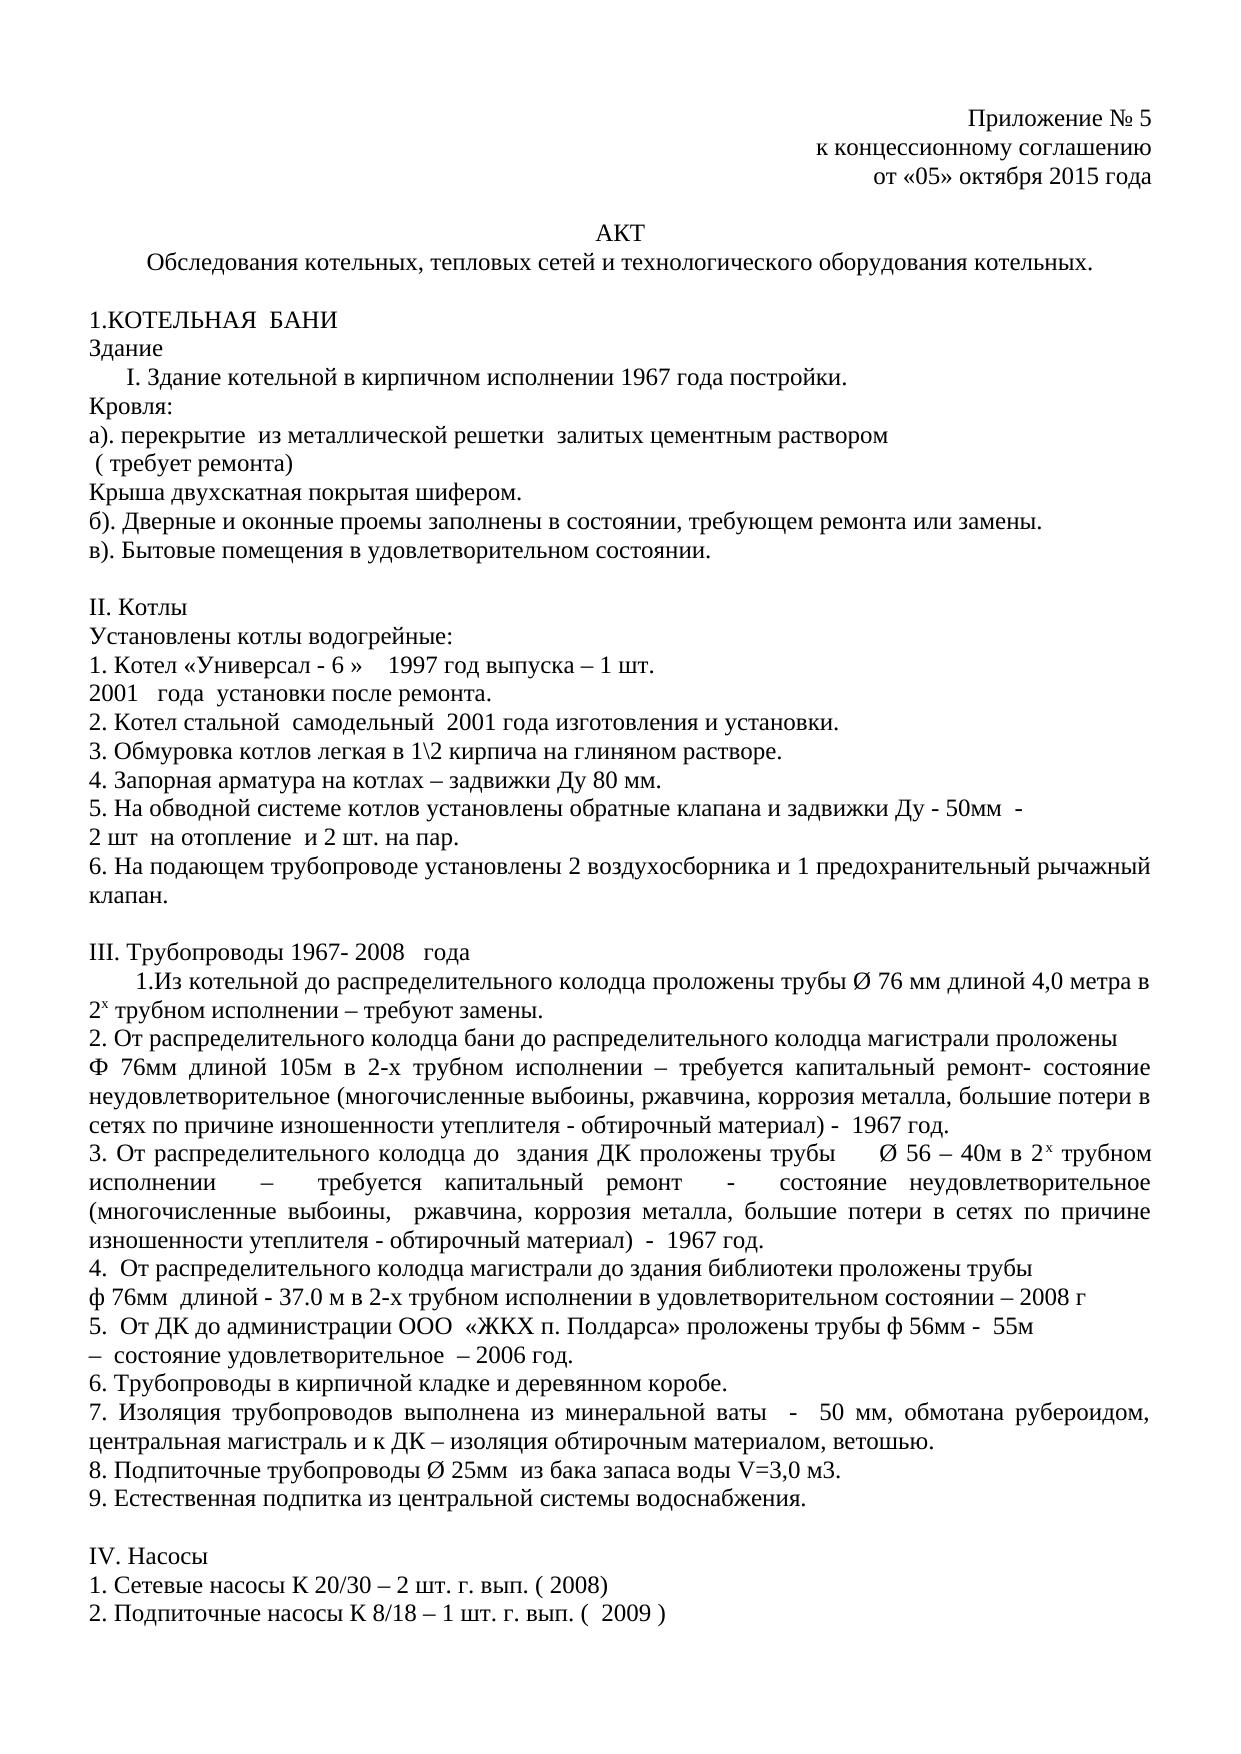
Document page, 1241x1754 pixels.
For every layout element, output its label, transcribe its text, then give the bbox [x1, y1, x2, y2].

text 3. От распределительного колодца до здания ДК проложены трубы Ø 56 – 40м в 2х трубном исполнении – требуется капитальный ремонт - состояние неудовлетворительное (многочисленные выбоины, ржавчина, коррозия металла, большие потери в сетях по причине изношенности утеплителя - обтирочный материал) - 1967 год. [89, 1138, 1152, 1253]
text к концессионному соглашению [89, 132, 1152, 161]
text 4. Запорная арматура на котлах – задвижки Ду . [89, 765, 1152, 793]
text 8. Подпиточные трубопроводы Ø 25мм из бака запаса воды V=3,0 м3. [89, 1455, 1152, 1483]
text б). Дверные и оконные проемы заполнены в состоянии, требующем ремонта или замены. [89, 506, 1152, 535]
text I. Здание котельной в кирпичном исполнении 1967 года постройки. [126, 362, 1152, 391]
text 9. Естественная подпитка из центральной системы водоснабжения. [89, 1483, 1152, 1512]
text АКТ [89, 218, 1152, 247]
text ( требует ремонта) [89, 448, 1152, 477]
text 3. Обмуровка котлов легкая в 1\2 кирпича на глиняном растворе. [89, 736, 1152, 765]
text 1.Из котельной до распределительного колодца проложены трубы Ø длиной в 2х трубном исполнении – требуют замены. [89, 966, 1152, 1023]
text Здание [89, 333, 1152, 362]
text 2001 года установки после ремонта. [89, 678, 1152, 707]
text Кровля: [89, 391, 1152, 420]
text Приложение № 5 [89, 103, 1152, 132]
text 7. Изоляция трубопроводов выполнена из минеральной ваты - , обмотана рубероидом, центральная магистраль и к ДК – изоляция обтирочным материалом, ветошью. [89, 1397, 1152, 1455]
text 2 шт на отопление и 2 шт. на пар. [89, 822, 1152, 851]
text 2. Подпиточные насосы К 8/18 – 1 шт. г. вып. ( 2009 ) [89, 1598, 1152, 1627]
text а). перекрытие из металлической решетки залитых цементным раствором [89, 420, 1152, 448]
text 1. Котел «Универсал - 6 » 1997 год выпуска – 1 шт. [89, 650, 1152, 678]
text Обследования котельных, тепловых сетей и технологического оборудования котельных. [89, 247, 1152, 276]
text 1.КОТЕЛЬНАЯ БАНИ [89, 305, 1152, 333]
text 5. На обводной системе котлов установлены обратные клапана и задвижки Ду - 50мм - [89, 793, 1152, 822]
text III. Трубопроводы 1967- 2008 года [89, 937, 1152, 966]
text 2. Котел стальной самодельный 2001 года изготовления и установки. [89, 707, 1152, 736]
text в). Бытовые помещения в удовлетворительном состоянии. [89, 535, 1152, 563]
text IV. Насосы [89, 1541, 1152, 1570]
text от «05» октября 2015 года [89, 161, 1152, 190]
text – состояние удовлетворительное – 2006 год. [89, 1340, 1152, 1368]
text Установлены котлы водогрейные: [89, 621, 1152, 650]
text II. Котлы [89, 592, 1152, 621]
text 4. От распределительного колодца магистрали до здания библиотеки проложены трубы [89, 1253, 1152, 1282]
text 5. От ДК до администрации ООО «ЖКХ п. Полдарса» проложены трубы ф 56мм - 55м [89, 1311, 1152, 1340]
text ф 76мм длиной - в 2-х трубном исполнении в удовлетворительном состоянии – [89, 1282, 1152, 1311]
text 2. От распределительного колодца бани до распределительного колодца магистрали проложены [89, 1023, 1152, 1052]
text 1. Сетевые насосы К 20/30 – 2 шт. г. вып. ( 2008) [89, 1570, 1152, 1598]
text Крыша двухскатная покрытая шифером. [89, 477, 1152, 506]
text 6. На подающем трубопроводе установлены 2 воздухосборника и 1 предохранительный рычажный клапан. [89, 851, 1152, 908]
text Ф 76мм длиной 105м в 2-х трубном исполнении – требуется капитальный ремонт- состояние неудовлетворительное (многочисленные выбоины, ржавчина, коррозия металла, большие потери в сетях по причине изношенности утеплителя - обтирочный материал) - 1967 год. [89, 1052, 1152, 1138]
text 6. Трубопроводы в кирпичной кладке и деревянном коробе. [89, 1368, 1152, 1397]
